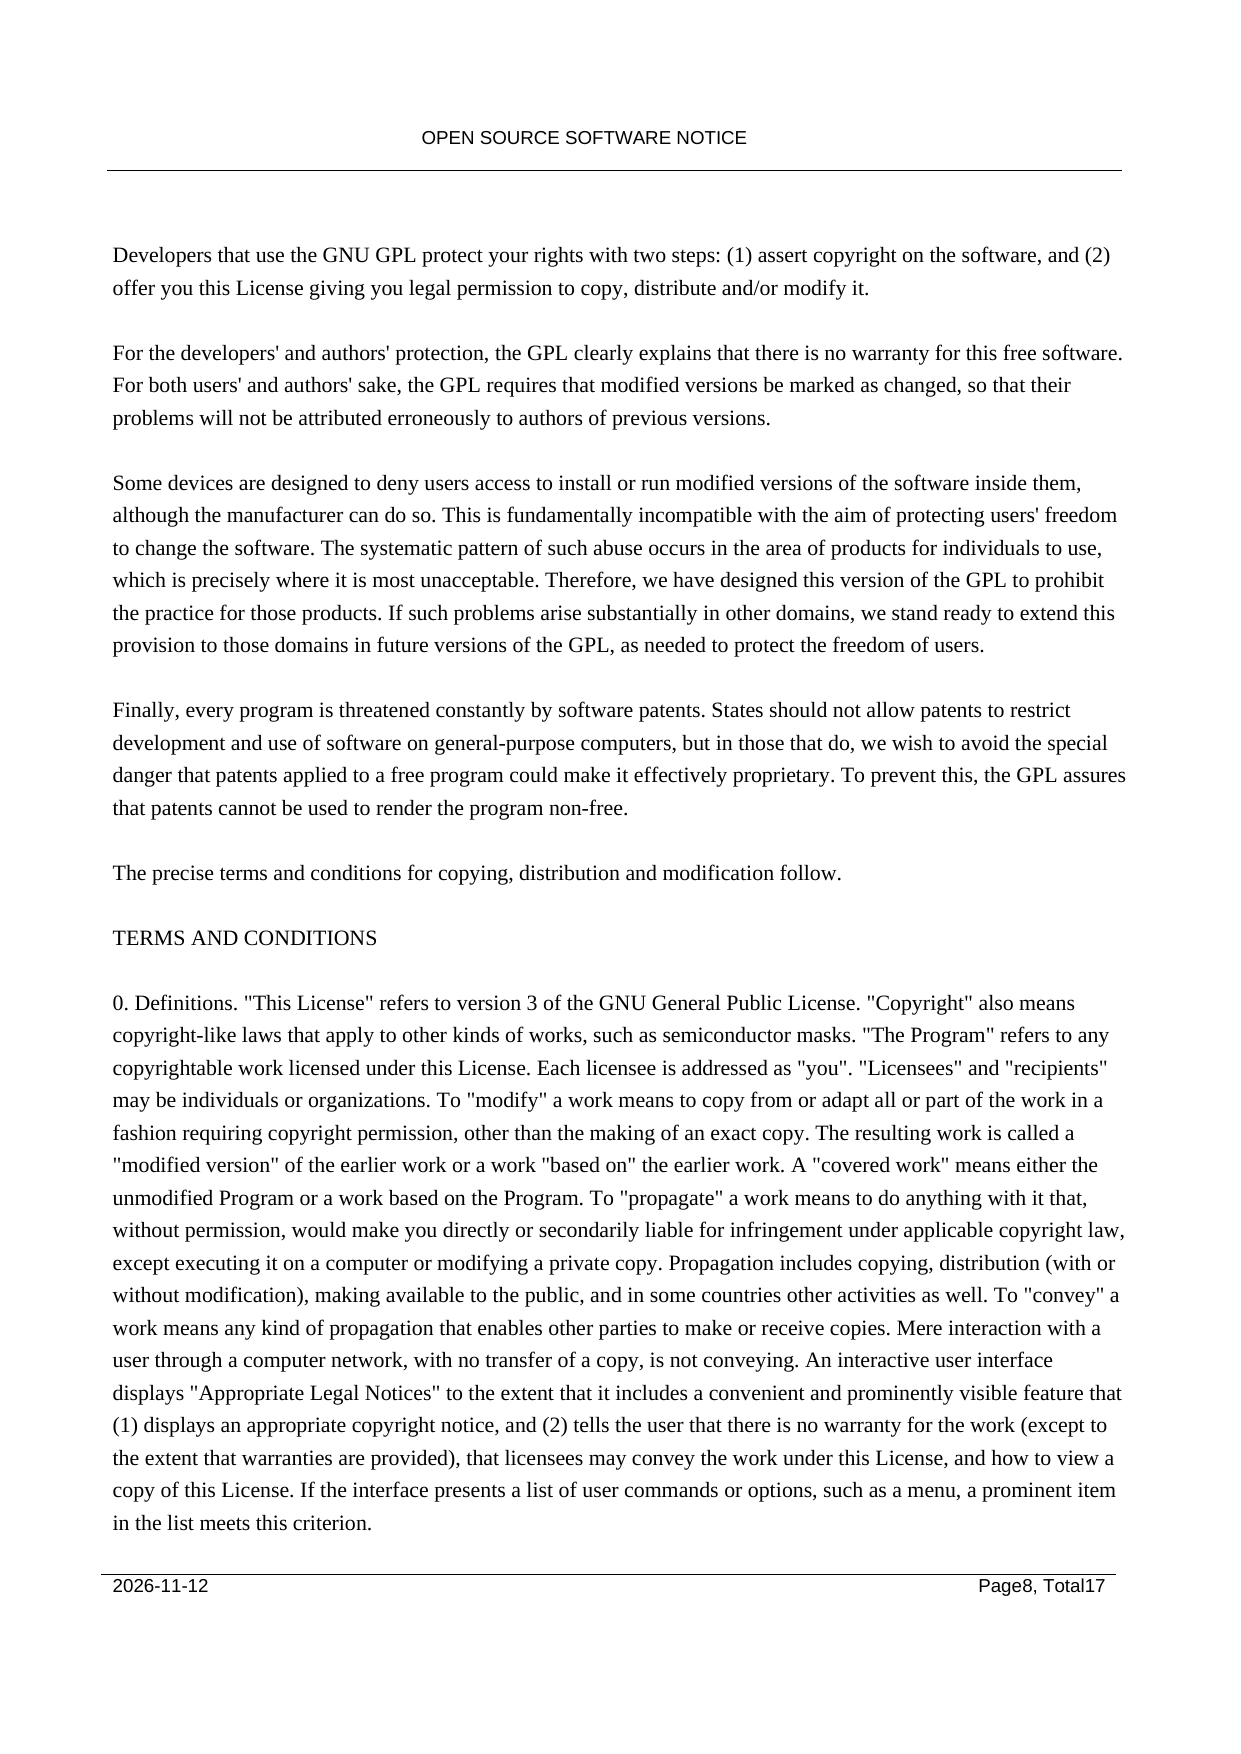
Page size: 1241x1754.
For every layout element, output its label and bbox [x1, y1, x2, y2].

text [112, 206, 1128, 1539]
